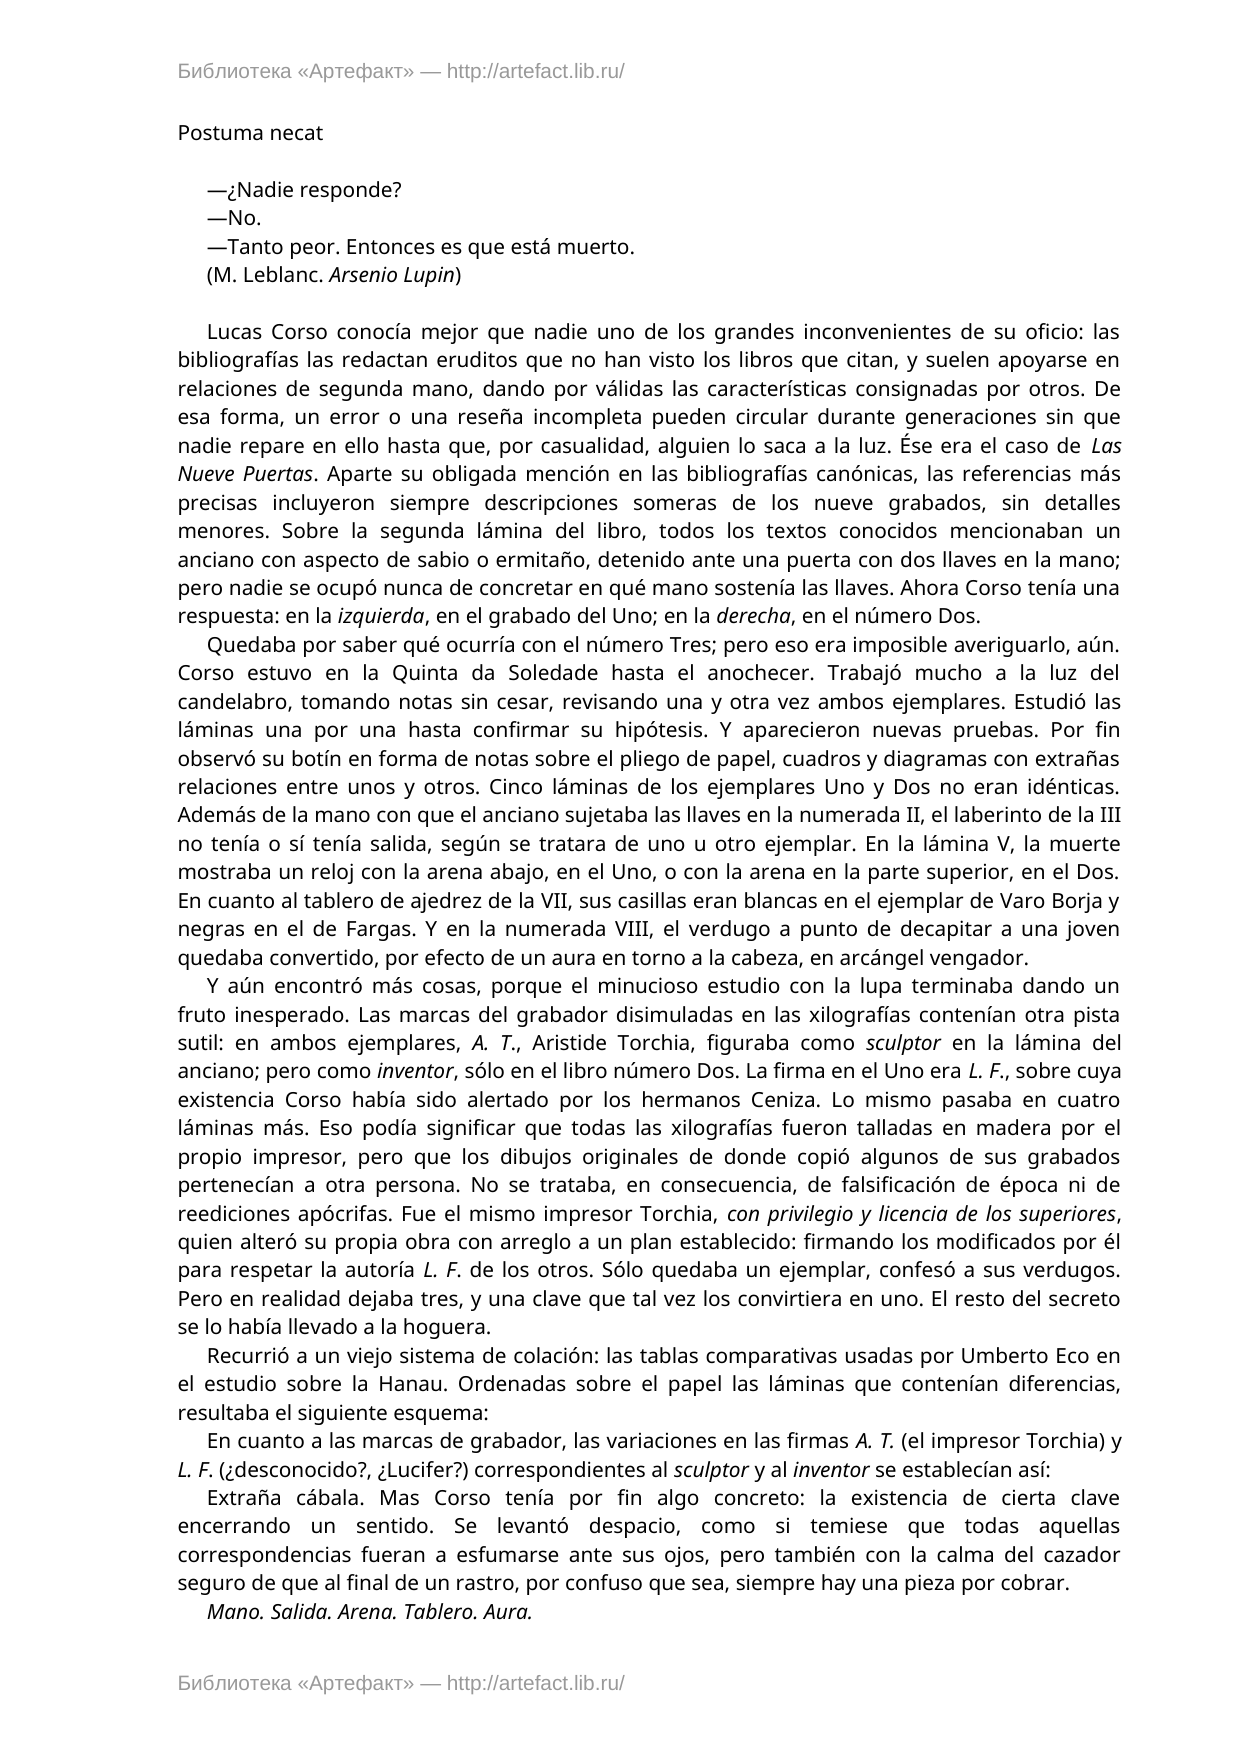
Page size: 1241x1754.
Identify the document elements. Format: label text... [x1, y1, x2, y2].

text En cuanto a las marcas de grabador, las variaciones en las firmas A. T. (el impresor Torchia) y L. F. (¿desconocido?, ¿Lucifer?) correspondientes al sculptor y al inventor se establecían así: [177, 1426, 1122, 1483]
text Y aún encontró más cosas, porque el minucioso estudio con la lupa terminaba dando un fruto inesperado. Las marcas del grabador disimuladas en las xilografías contenían otra pista sutil: en ambos ejemplares, A. T., Aristide Torchia, figuraba como sculptor en la lámina del anciano; pero como inventor, sólo en el libro número Dos. La firma en el Uno era L. F., sobre cuya existencia Corso había sido alertado por los hermanos Ceniza. Lo mismo pasaba en cuatro láminas más. Eso podía significar que todas las xilografías fueron talladas en madera por el propio impresor, pero que los dibujos originales de donde copió algunos de sus grabados pertenecían a otra persona. No se trataba, en consecuencia, de falsificación de época ni de reediciones apócrifas. Fue el mismo impresor Torchia, con privilegio y licencia de los superiores, quien alteró su propia obra con arreglo a un plan establecido: firmando los modificados por él para respetar la autoría L. F. de los otros. Sólo quedaba un ejemplar, confesó a sus verdugos. Pero en realidad dejaba tres, y una clave que tal vez los convirtiera en uno. El resto del secreto se lo había llevado a la hoguera. [177, 971, 1122, 1341]
text —Tanto peor. Entonces es que está muerto. [177, 232, 1122, 260]
text Recurrió a un viejo sistema de colación: las tablas comparativas usadas por Umberto Eco en el estudio sobre la Hanau. Ordenadas sobre el papel las láminas que contenían diferencias, resultaba el siguiente esquema: [177, 1341, 1122, 1426]
text —¿Nadie responde? [177, 175, 1122, 203]
text Mano. Salida. Arena. Tablero. Aura. [177, 1597, 1122, 1625]
text Lucas Corso conocía mejor que nadie uno de los grandes inconvenientes de su oficio: las bibliografías las redactan eruditos que no han visto los libros que citan, y suelen apoyarse en relaciones de segunda mano, dando por válidas las características consignadas por otros. De esa forma, un error o una reseña incompleta pueden circular durante generaciones sin que nadie repare en ello hasta que, por casualidad, alguien lo saca a la luz. Ése era el caso de Las Nueve Puertas. Aparte su obligada mención en las bibliografías canónicas, las referencias más precisas incluyeron siempre descripciones someras de los nueve grabados, sin detalles menores. Sobre la segunda lámina del libro, todos los textos conocidos mencionaban un anciano con aspecto de sabio o ermitaño, detenido ante una puerta con dos llaves en la mano; pero nadie se ocupó nunca de concretar en qué mano sostenía las llaves. Ahora Corso tenía una respuesta: en la izquierda, en el grabado del Uno; en la derecha, en el número Dos. [177, 317, 1122, 630]
text —No. [177, 203, 1122, 232]
text Postuma necat [177, 118, 1122, 147]
text Quedaba por saber qué ocurría con el número Tres; pero eso era imposible averiguarlo, aún. Corso estuvo en la Quinta da Soledade hasta el anochecer. Trabajó mucho a la luz del candelabro, tomando notas sin cesar, revisando una y otra vez ambos ejemplares. Estudió las láminas una por una hasta confirmar su hipótesis. Y aparecieron nuevas pruebas. Por fin observó su botín en forma de notas sobre el pliego de papel, cuadros y diagramas con extrañas relaciones entre unos y otros. Cinco láminas de los ejemplares Uno y Dos no eran idénticas. Además de la mano con que el anciano sujetaba las llaves en la numerada II, el laberinto de la III no tenía o sí tenía salida, según se tratara de uno u otro ejemplar. En la lámina V, la muerte mostraba un reloj con la arena abajo, en el Uno, o con la arena en la parte superior, en el Dos. En cuanto al tablero de ajedrez de la VII, sus casillas eran blancas en el ejemplar de Varo Borja y negras en el de Fargas. Y en la numerada VIII, el verdugo a punto de decapitar a una joven quedaba convertido, por efecto de un aura en torno a la cabeza, en arcángel vengador. [177, 630, 1122, 971]
text (M. Leblanc. Arsenio Lupin) [177, 260, 1122, 289]
text Extraña cábala. Mas Corso tenía por fin algo concreto: la existencia de cierta clave encerrando un sentido. Se levantó despacio, como si temiese que todas aquellas correspondencias fueran a esfumarse ante sus ojos, pero también con la calma del cazador seguro de que al final de un rastro, por confuso que sea, siempre hay una pieza por cobrar. [177, 1483, 1122, 1597]
